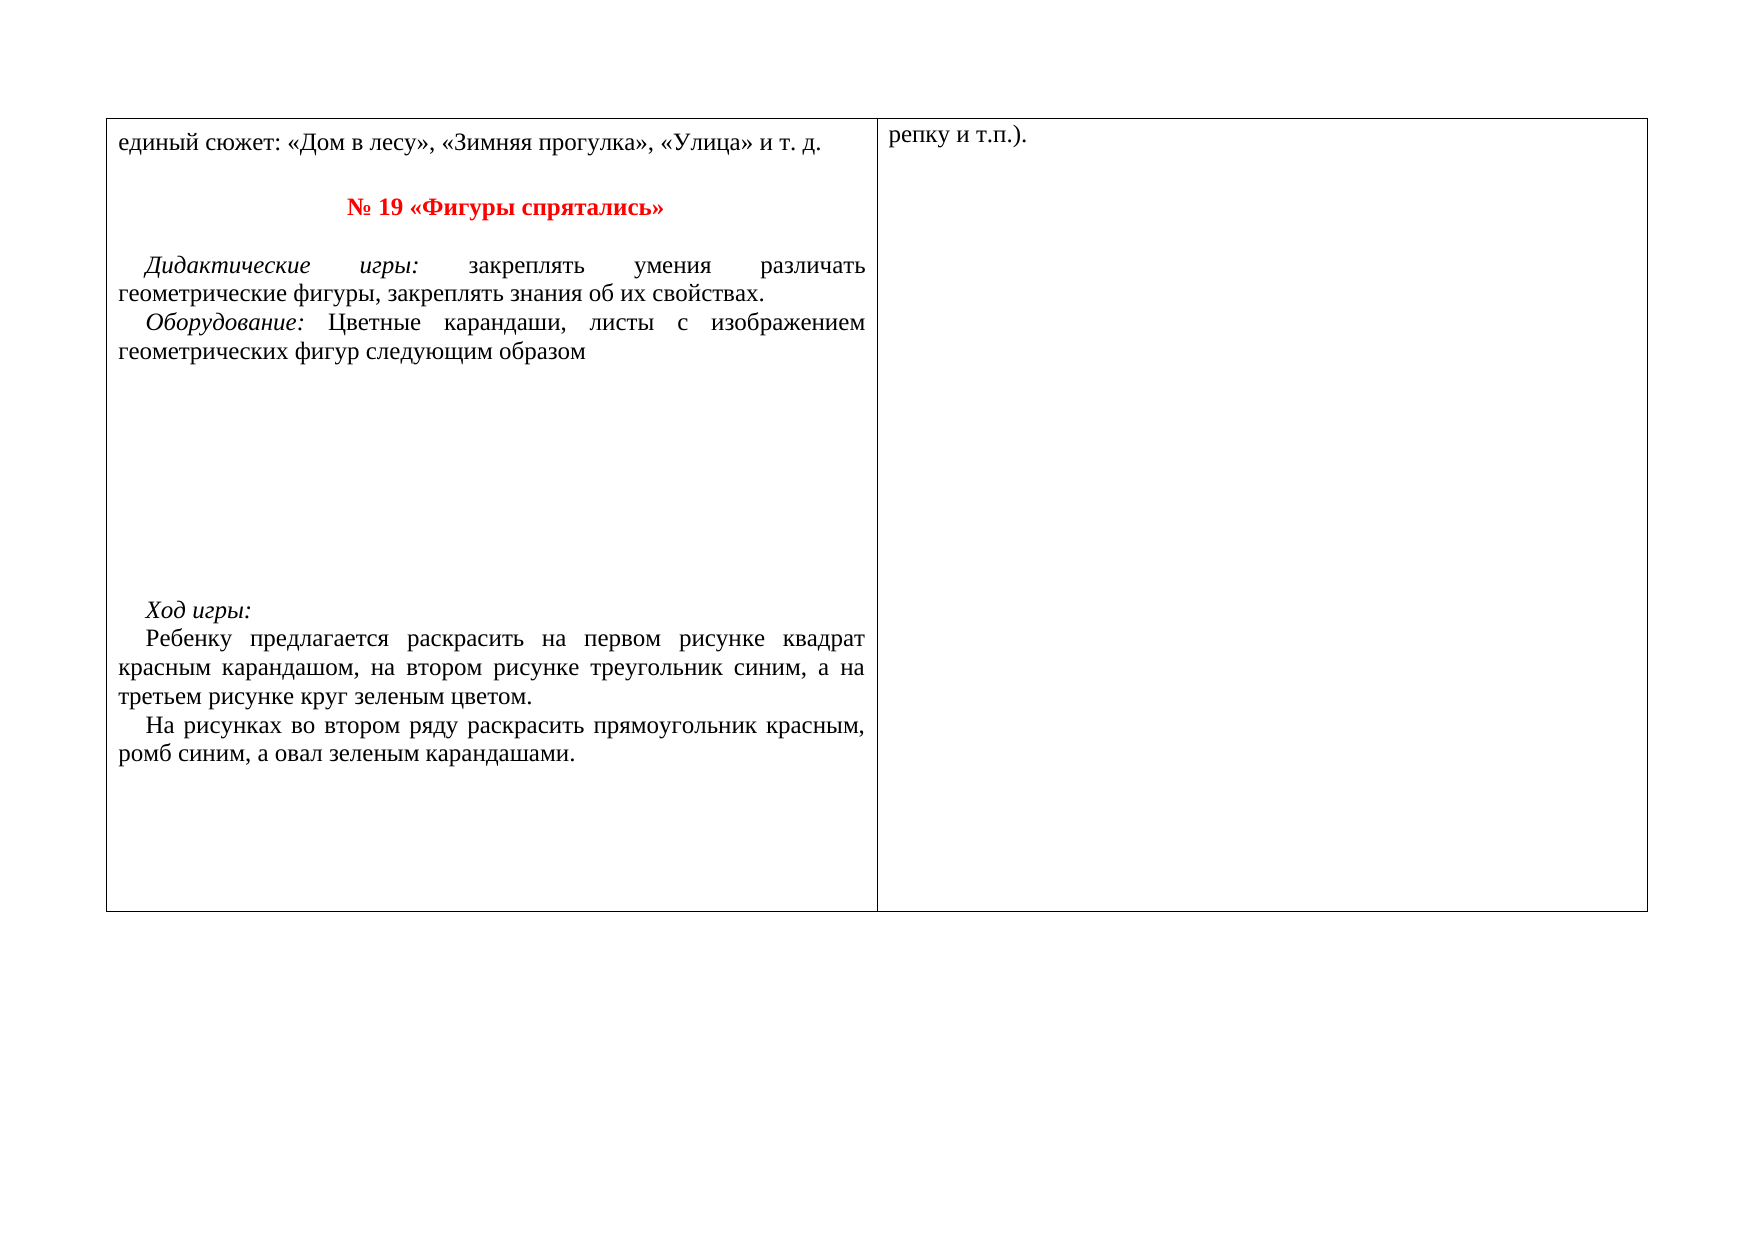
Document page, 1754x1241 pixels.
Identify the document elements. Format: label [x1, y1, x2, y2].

table_cell [878, 119, 1647, 911]
table_cell [107, 119, 877, 911]
